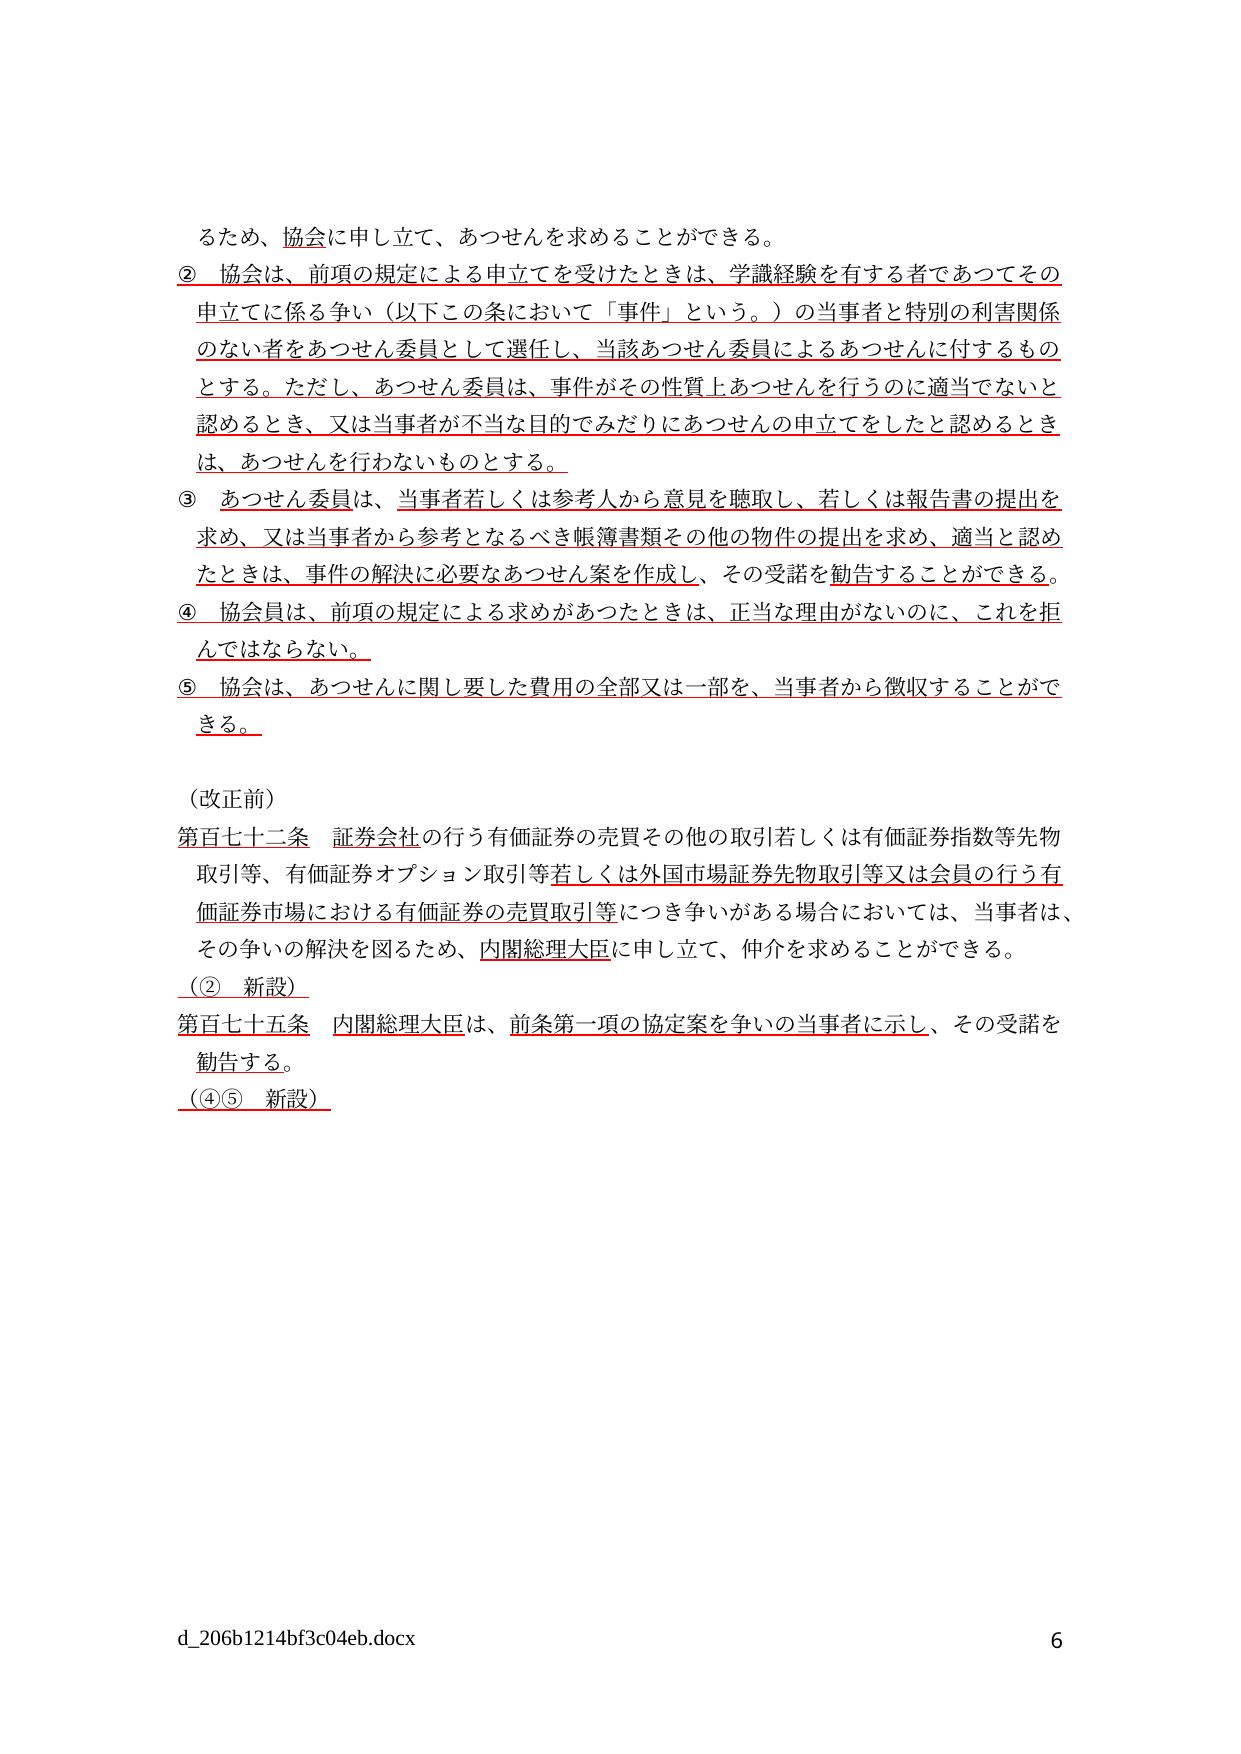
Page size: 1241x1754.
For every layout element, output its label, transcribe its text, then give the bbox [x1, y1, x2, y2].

text （④⑤ 新設） [177, 1079, 1063, 1117]
text （改正前） [177, 779, 1063, 817]
text ⑤ 協会は、あつせんに関し要した費用の全部又は一部を、当事者から徴収することができる。 [177, 667, 1063, 742]
text （② 新設） [177, 967, 1063, 1004]
text 第百七十二条 証券会社の行う有価証券の売買その他の取引若しくは有価証券指数等先物取引等、有価証券オプション取引等若しくは外国市場証券先物取引等又は会員の行う有価証券市場における有価証券の売買取引等につき争いがある場合においては、当事者は、その争いの解決を図るため、内閣総理大臣に申し立て、仲介を求めることができる。 [177, 817, 1063, 967]
text ③ あつせん委員は、当事者若しくは参考人から意見を聴取し、若しくは報告書の提出を求め、又は当事者から参考となるべき帳簿書類その他の物件の提出を求め、適当と認めたときは、事件の解決に必要なあつせん案を作成し、その受諾を勧告することができる。 [177, 479, 1063, 592]
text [177, 217, 1063, 254]
text ② 協会は、前項の規定による申立てを受けたときは、学識経験を有する者であつてその申立てに係る争い（以下この条において「事件」という。）の当事者と特別の利害関係のない者をあつせん委員として選任し、当該あつせん委員によるあつせんに付するものとする。ただし、あつせん委員は、事件がその性質上あつせんを行うのに適当でないと認めるとき、又は当事者が不当な目的でみだりにあつせんの申立てをしたと認めるときは、あつせんを行わないものとする。 [177, 254, 1063, 479]
text 第百七十五条 内閣総理大臣は、前条第一項の協定案を争いの当事者に示し、その受諾を勧告する。 [177, 1004, 1063, 1079]
text ④ 協会員は、前項の規定による求めがあつたときは、正当な理由がないのに、これを拒んではならない。 [177, 592, 1063, 667]
